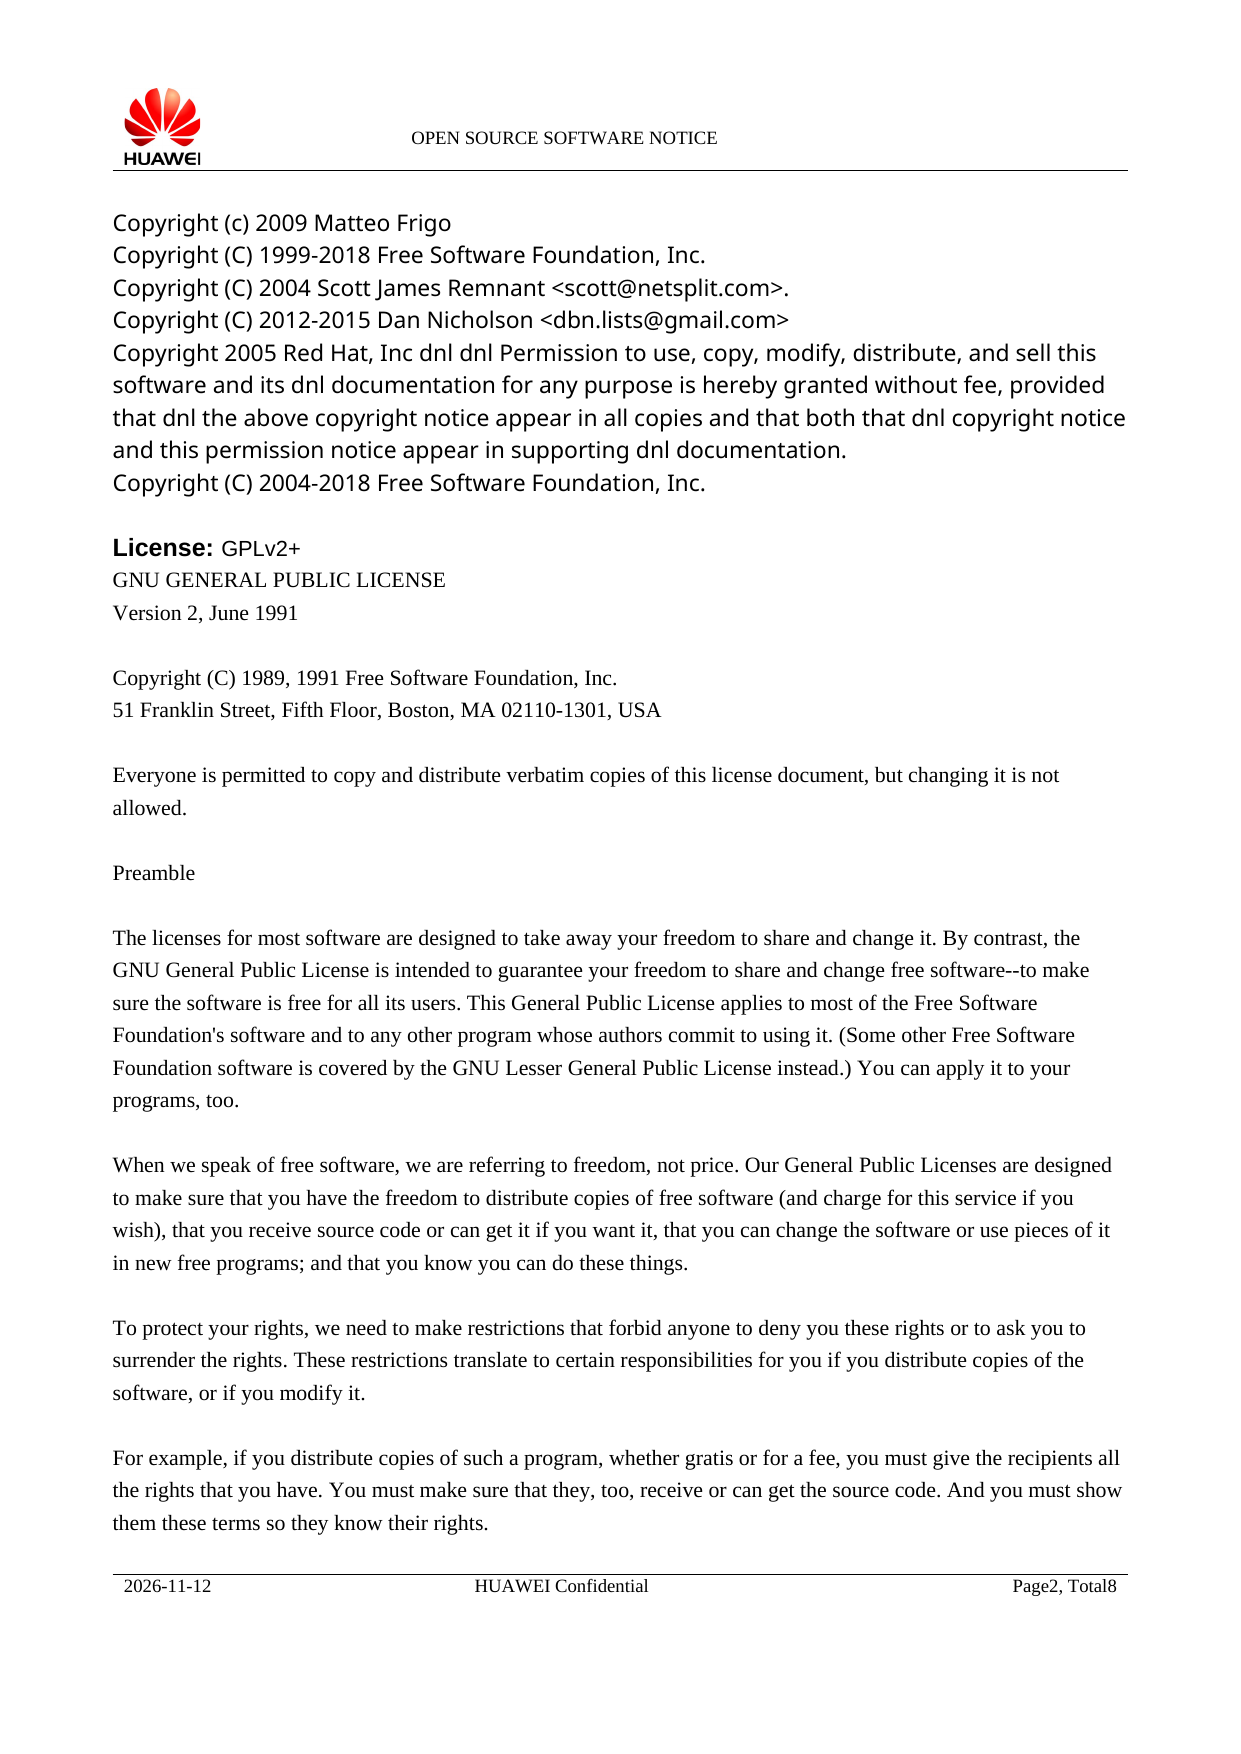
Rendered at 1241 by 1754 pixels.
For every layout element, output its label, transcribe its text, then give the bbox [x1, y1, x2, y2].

picture [124, 88, 201, 165]
text License: GPLv2+ [112, 531, 1128, 564]
